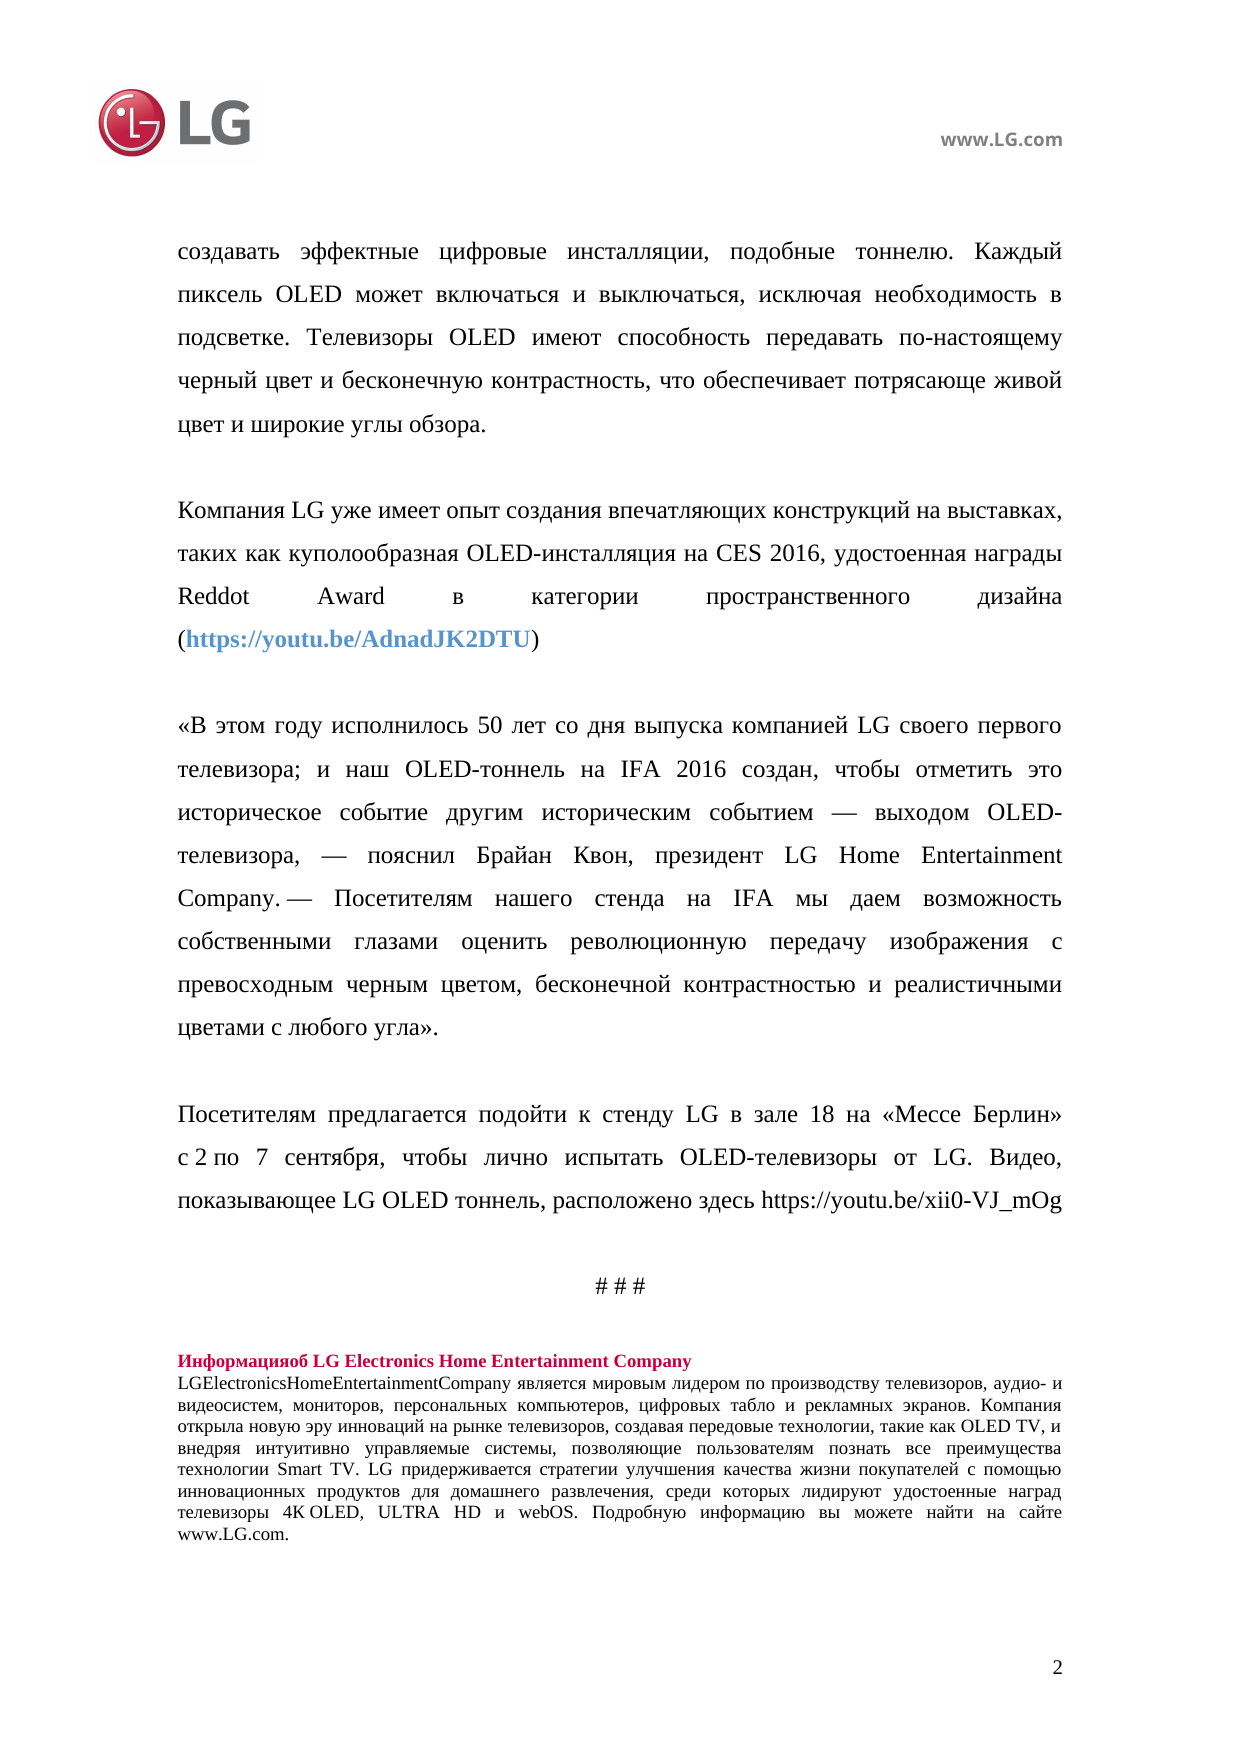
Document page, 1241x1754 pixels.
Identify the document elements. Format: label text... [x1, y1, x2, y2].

text Посетителям предлагается подойти к стенду LG в зале 18 на «Мессе Берлин» с 2 по 7 сентября, чтобы лично испытать OLED-телевизоры от LG. Видео, показывающее LG OLED тоннель, расположено здесь https://youtu.be/xii0-VJ_mOg [177, 1099, 1063, 1214]
text Информацияоб LG Electronics Home Entertainment Company [177, 1350, 1063, 1372]
picture [89, 79, 264, 166]
text # # # [177, 1271, 1063, 1300]
text «В этом году исполнилось 50 лет со дня выпуска компанией LG своего первого телевизора; и наш OLED-тоннель на IFA 2016 создан, чтобы отметить это историческое событие другим историческим событием — выходом OLED-телевизора, — пояснил Брайан Квон, президент LG Home Entertainment Company. — Посетителям нашего стенда на IFA мы даем возможность собственными глазами оценить революционную передачу изображения с превосходным черным цветом, бесконечной контрастностью и реалистичными цветами с любого угла». [177, 711, 1063, 1041]
text Компания LG уже имеет опыт создания впечатляющих конструкций на выставках, таких как куполообразная OLED-инсталляция на CES 2016, удостоенная награды Reddot Award в категории пространственного дизайна (https://youtu.be/AdnadJK2DTU) [177, 495, 1063, 653]
text LGElectronicsHomeEntertainmentCompany является мировым лидером по производству телевизоров, аудио- и видеосистем, мониторов, персональных компьютеров, цифровых табло и рекламных экранов. Компания открыла новую эру инноваций на рынке телевизоров, создавая передовые технологии, такие как OLED TV, и внедряя интуитивно управляемые системы, позволяющие пользователям познать все преимущества технологии Smart TV. LG придерживается стратегии улучшения качества жизни покупателей с помощью инновационных продуктов для домашнего развлечения, среди которых лидируют удостоенные наград телевизоры 4К OLED, ULTRA HD и webOS. Подробную информацию вы можете найти на сайте www.LG.com. [177, 1372, 1063, 1544]
